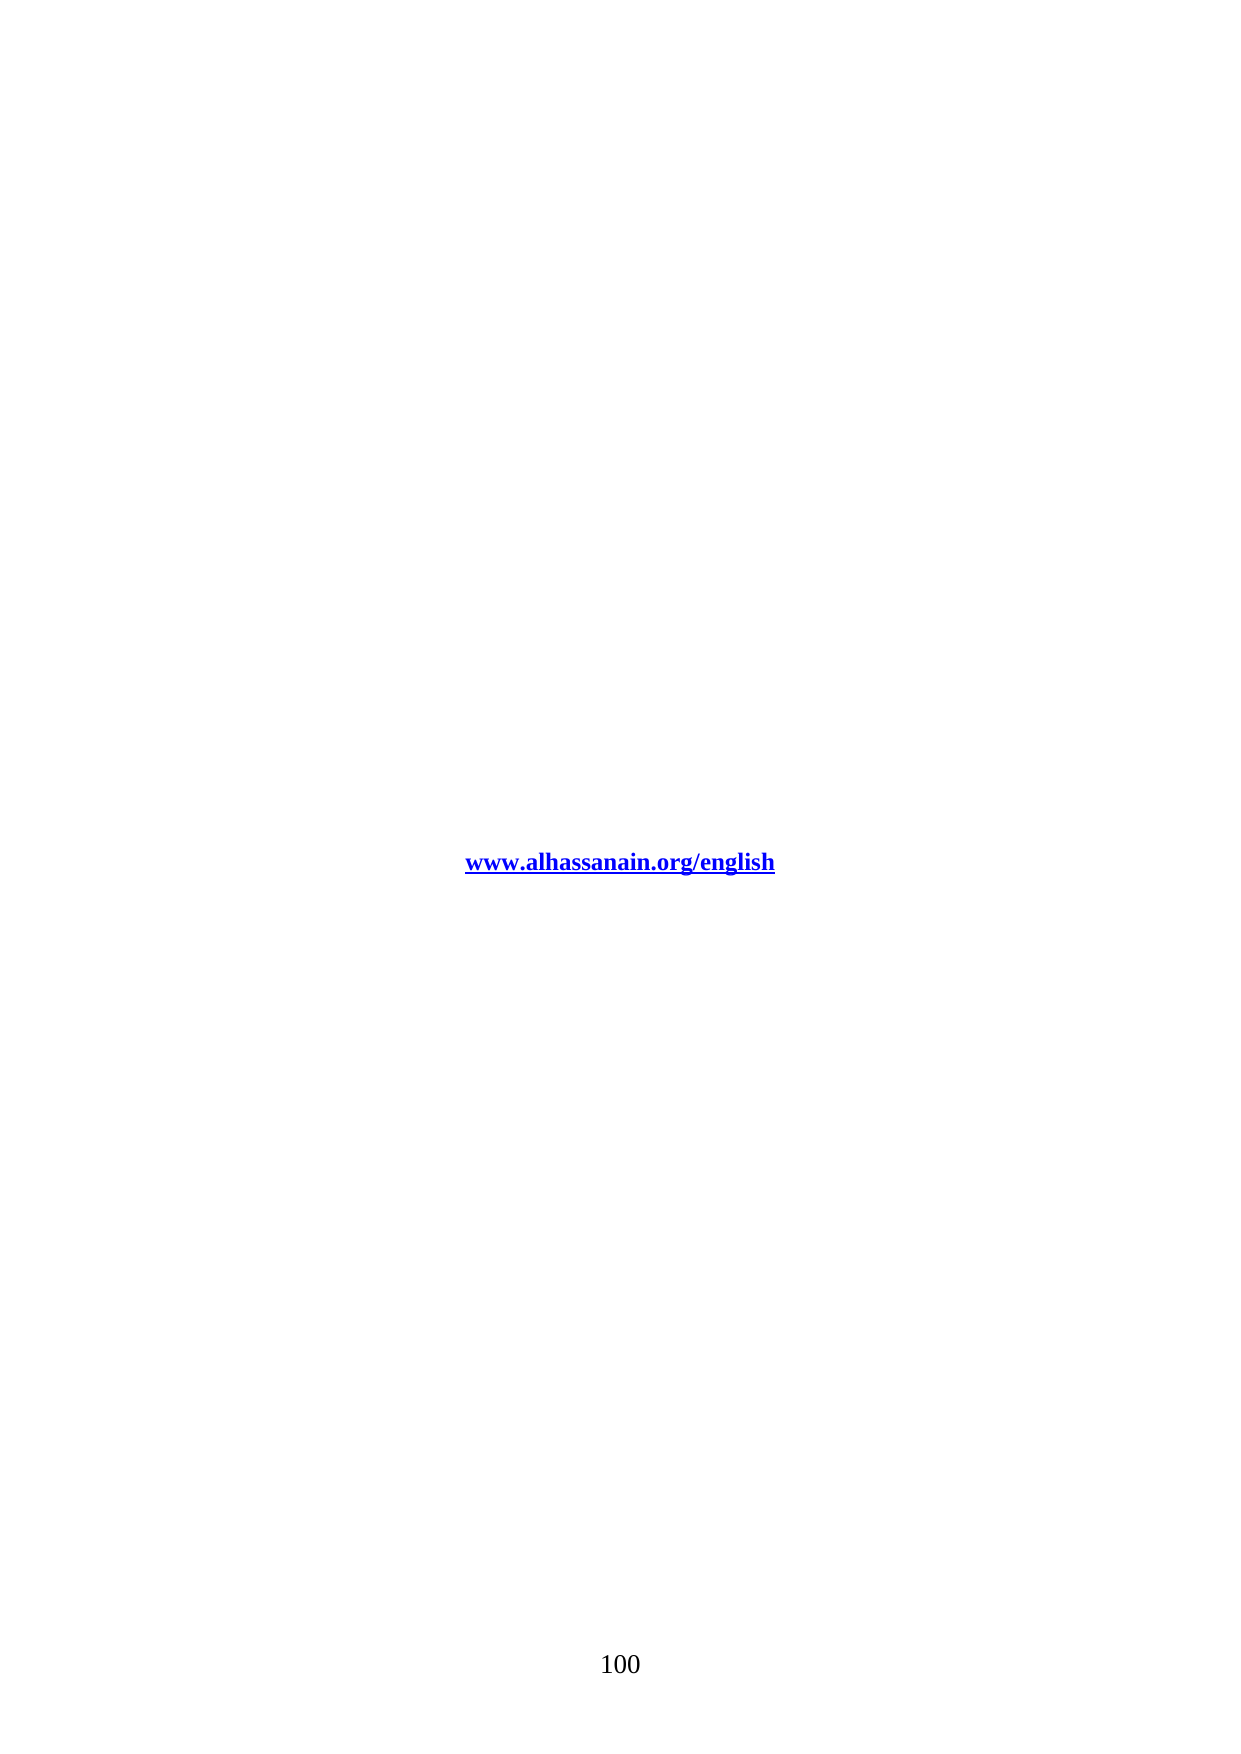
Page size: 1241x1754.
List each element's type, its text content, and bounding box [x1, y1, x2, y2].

text www.alhassanain.org/english [236, 847, 1004, 876]
